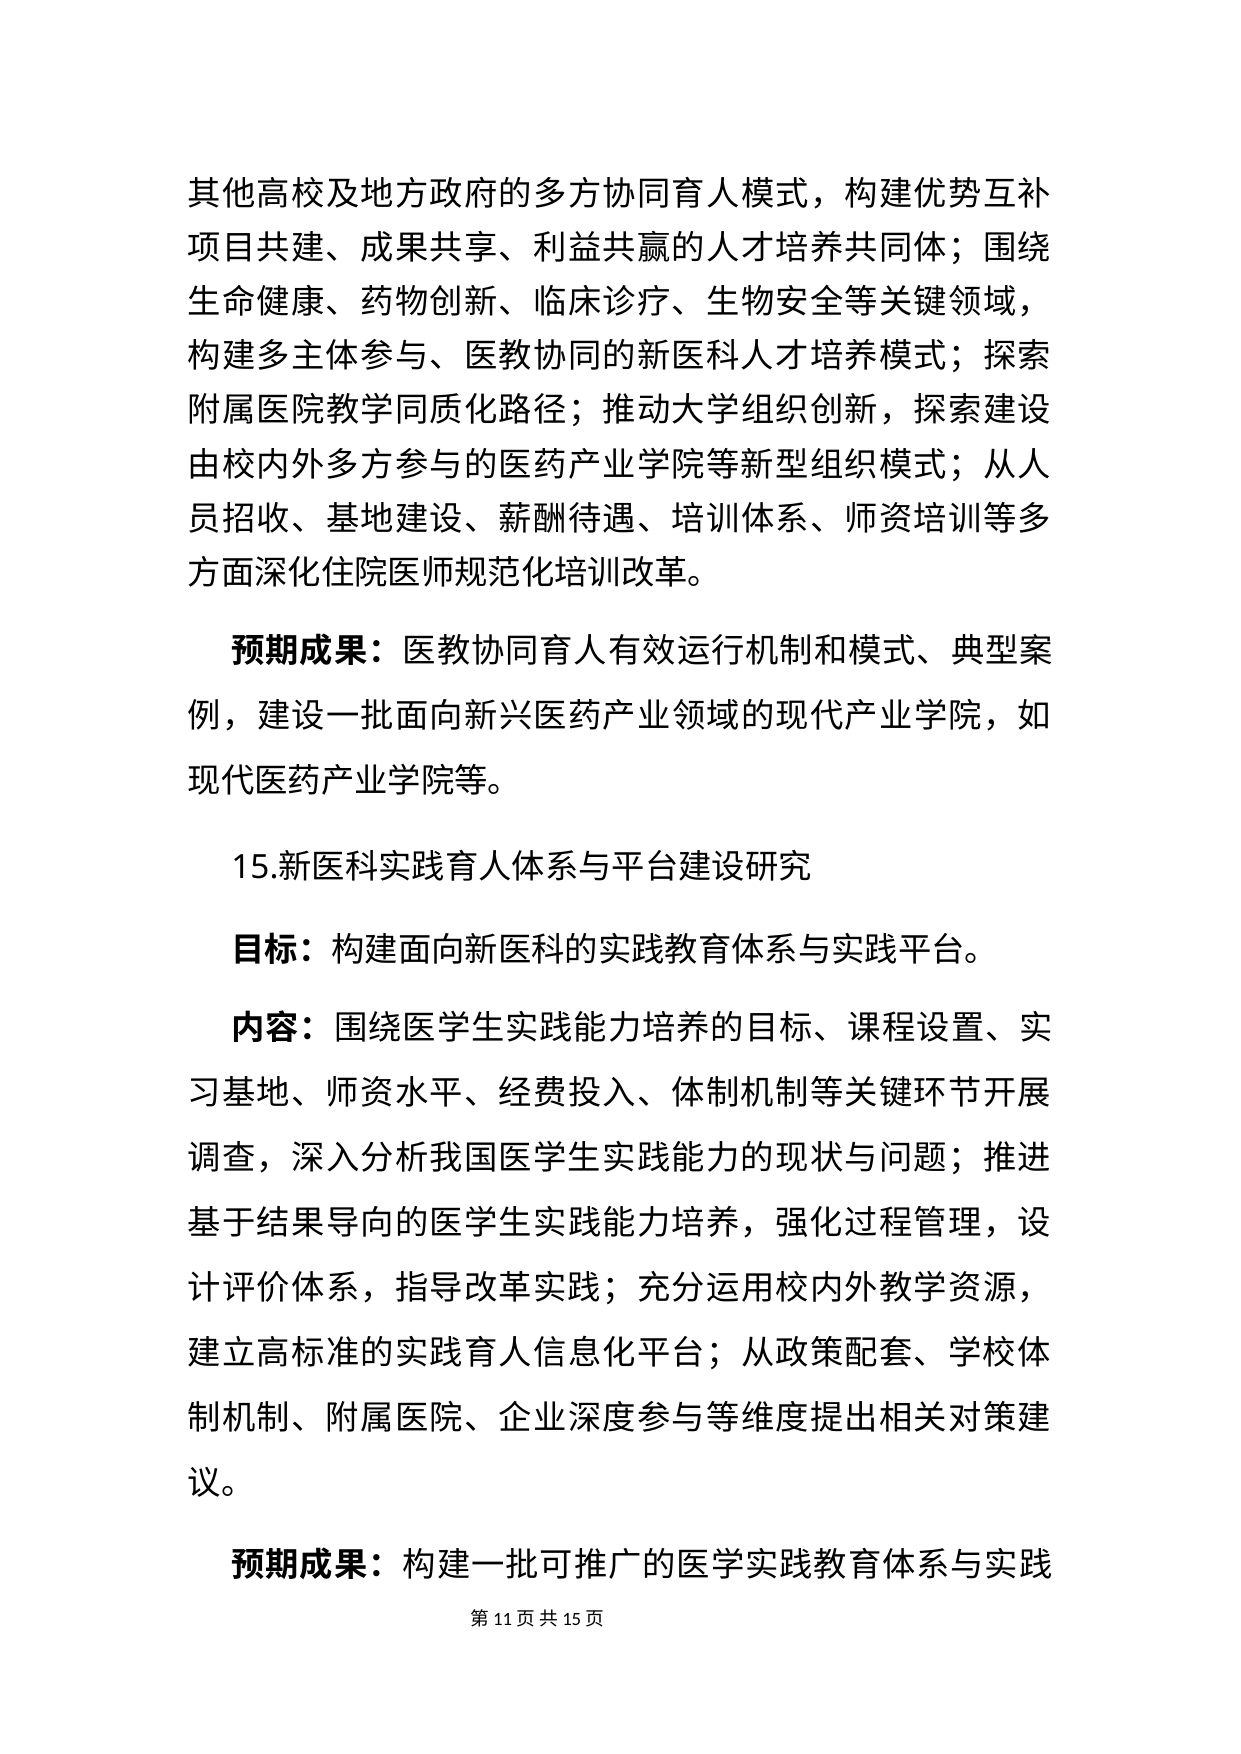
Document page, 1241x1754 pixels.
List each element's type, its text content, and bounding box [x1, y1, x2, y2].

text 目标：构建面向新医科的实践教育体系与实践平台。 [187, 918, 1053, 972]
text 预期成果：医教协同育人有效运行机制和模式、典型案例，建设一批面向新兴医药产业领域的现代产业学院，如现代医药产业学院等。 [187, 616, 1053, 811]
text 内容：围绕医学生实践能力培养的目标、课程设置、实习基地、师资水平、经费投入、体制机制等关键环节开展调查，深入分析我国医学生实践能力的现状与问题；推进基于结果导向的医学生实践能力培养，强化过程管理，设计评价体系，指导改革实践；充分运用校内外教学资源，建立高标准的实践育人信息化平台；从政策配套、学校体制机制、附属医院、企业深度参与等维度提出相关对策建议。 [187, 993, 1053, 1513]
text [187, 1533, 1053, 1588]
text 15.新医科实践育人体系与平台建设研究 [187, 832, 1053, 897]
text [187, 162, 1053, 595]
